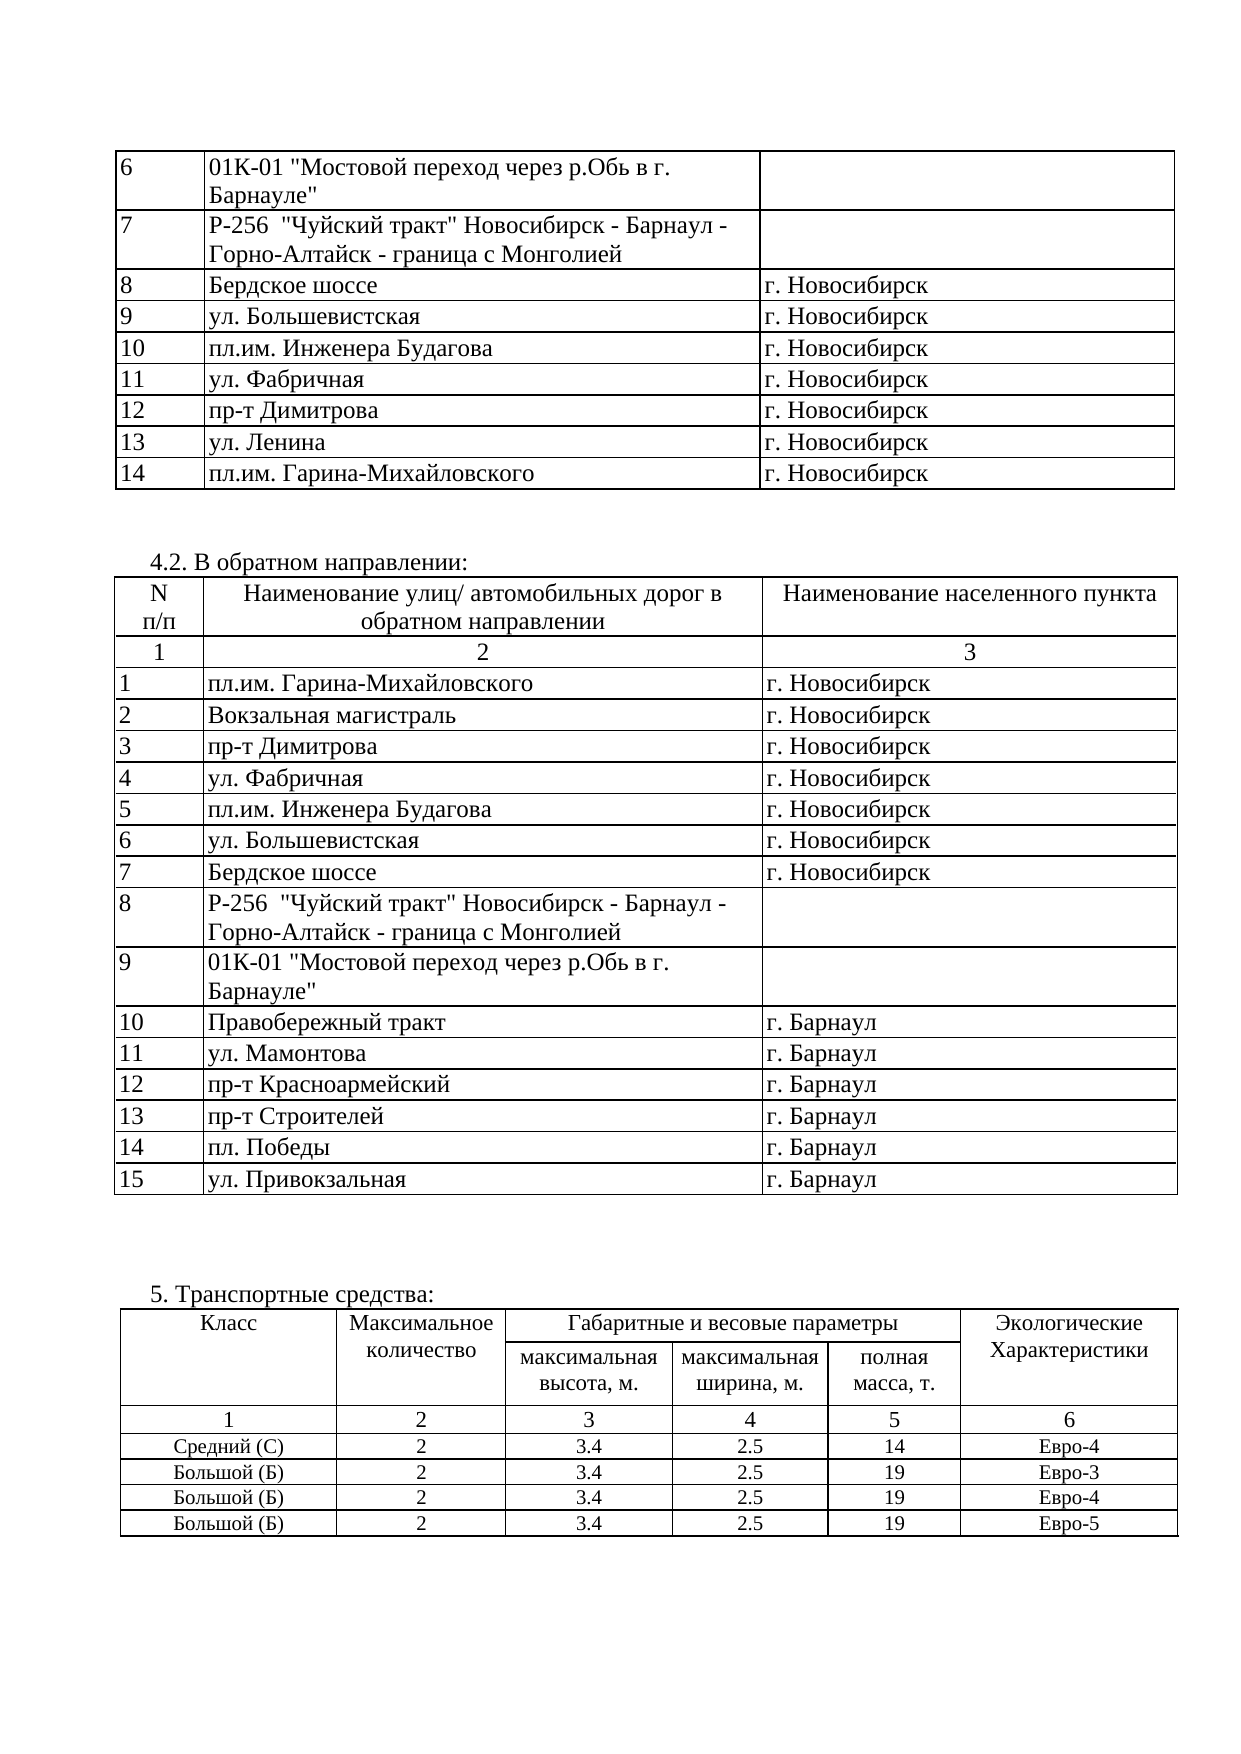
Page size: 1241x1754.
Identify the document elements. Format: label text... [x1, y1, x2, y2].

table_cell 1 [121, 1406, 336, 1432]
table_cell 8 [115, 888, 203, 946]
table_cell 4 [673, 1406, 827, 1432]
table_cell [763, 887, 1177, 946]
table_cell Евро-4 [961, 1434, 1177, 1458]
table_cell ул. Большевистская [204, 826, 762, 855]
table_cell г. Барнаул [763, 1036, 1177, 1068]
table_cell 7 [115, 856, 203, 887]
table_cell г. Новосибирск [763, 761, 1177, 792]
table_cell 11 [117, 364, 204, 394]
table_cell г. Новосибирск [761, 301, 1174, 331]
table_cell [761, 211, 1174, 268]
text 4.2. В обратном направлении: [150, 547, 1090, 576]
table_cell 7 [117, 211, 204, 268]
table_header N п/п [115, 578, 203, 635]
table_cell 4 [115, 762, 203, 792]
table_cell 5 [829, 1406, 960, 1432]
table_cell г. Новосибирск [761, 427, 1174, 457]
table_cell [761, 152, 1174, 209]
table_cell 2 [115, 699, 203, 729]
table_cell г. Новосибирск [763, 698, 1177, 729]
table_cell 2 [204, 637, 762, 667]
table_cell 2 [337, 1485, 505, 1509]
table_cell 3.4 [506, 1460, 672, 1484]
table_cell 01К-01 "Мостовой переход через р.Обь в г. Барнауле" [204, 948, 762, 1005]
table_cell Средний (С) [121, 1434, 336, 1458]
table_cell пл.им. Гарина-Михайловского [205, 458, 759, 488]
table_cell г. Барнаул [763, 1131, 1177, 1162]
table_cell 2 [337, 1434, 505, 1458]
table_header Наименование улиц/ автомобильных дорог в обратном направлении [204, 578, 762, 635]
table_cell 1 [115, 668, 203, 698]
table_cell 3.4 [506, 1434, 672, 1458]
table_cell пл. Победы [204, 1132, 762, 1162]
table_cell ул. Фабричная [204, 763, 762, 792]
table_cell Р-256 "Чуйский тракт" Новосибирск - Барнаул - Горно-Алтайск - граница с Монголией [205, 211, 759, 268]
table_cell 8 [117, 270, 204, 299]
table_cell пр-т Красноармейский [204, 1070, 762, 1099]
table_cell [763, 946, 1177, 1005]
table_cell ул. Фабричная [205, 364, 759, 394]
table_cell 01К-01 "Мостовой переход через р.Обь в г. Барнауле" [205, 152, 759, 209]
table_cell 13 [115, 1100, 203, 1131]
table_cell 3 [506, 1406, 672, 1432]
table_header Габаритные и весовые параметры [506, 1310, 960, 1341]
table_cell пл.им. Гарина-Михайловского [204, 668, 762, 698]
table_cell 2.5 [673, 1434, 827, 1458]
table_cell г. Новосибирск [763, 793, 1177, 824]
table_cell 13 [117, 427, 204, 457]
table_cell Бердское шоссе [205, 270, 759, 299]
table_cell 2.5 [673, 1511, 827, 1535]
table_cell Евро-3 [961, 1460, 1177, 1484]
table_cell г. Барнаул [763, 1162, 1177, 1194]
table_cell г. Барнаул [763, 1068, 1177, 1099]
table_cell Правобережный тракт [204, 1007, 762, 1036]
table_cell полная масса, т. [829, 1343, 960, 1404]
table_cell 19 [829, 1485, 960, 1509]
table_cell 2 [337, 1406, 505, 1432]
table_cell г. Новосибирск [761, 458, 1174, 488]
table_cell Большой (Б) [121, 1460, 336, 1484]
table_cell г. Барнаул [763, 1005, 1177, 1036]
table_cell г. Барнаул [763, 1099, 1177, 1131]
table_header Наименование населенного пункта [763, 578, 1177, 635]
table_cell пр-т Димитрова [205, 396, 759, 425]
table_cell максимальная высота, м. [506, 1343, 672, 1404]
table_cell 14 [115, 1132, 203, 1162]
table_cell 6 [117, 152, 204, 209]
table_cell г. Новосибирск [763, 667, 1177, 698]
table_cell Вокзальная магистраль [204, 700, 762, 729]
table_cell 10 [117, 333, 204, 362]
table_cell Большой (Б) [121, 1485, 336, 1509]
table_cell 14 [117, 458, 204, 488]
table_cell пр-т Строителей [204, 1101, 762, 1131]
table_cell 2.5 [673, 1485, 827, 1509]
table_cell ул. Ленина [205, 427, 759, 457]
table_cell г. Новосибирск [761, 270, 1174, 299]
table_cell 3 [763, 635, 1177, 667]
table_cell ул. Большевистская [205, 301, 759, 331]
table_cell г. Новосибирск [761, 396, 1174, 425]
table_cell 6 [115, 825, 203, 855]
table_cell Бердское шоссе [204, 857, 762, 887]
table_cell пл.им. Инженера Будагова [204, 794, 762, 824]
table_cell 12 [115, 1069, 203, 1099]
table_cell 6 [961, 1406, 1177, 1432]
table_header Максимальное количество [337, 1310, 505, 1404]
table_cell г. Новосибирск [763, 730, 1177, 761]
table_cell 1 [115, 636, 203, 667]
table_cell 3.4 [506, 1511, 672, 1535]
table_cell 9 [117, 301, 204, 331]
table_cell 12 [117, 396, 204, 425]
table_cell 3 [115, 731, 203, 761]
table_header Класс [121, 1310, 336, 1404]
table_cell 2 [337, 1460, 505, 1484]
table_cell г. Новосибирск [761, 364, 1174, 394]
table_cell 3.4 [506, 1485, 672, 1509]
table_cell Евро-5 [961, 1511, 1177, 1535]
table_cell 2 [337, 1511, 505, 1535]
table_cell 9 [115, 947, 203, 1005]
table_cell ул. Привокзальная [204, 1164, 762, 1194]
text 5. Транспортные средства: [150, 1279, 1090, 1308]
table_cell Евро-4 [961, 1485, 1177, 1509]
table_cell пр-т Димитрова [204, 731, 762, 761]
table_cell 19 [829, 1460, 960, 1484]
table_cell пл.им. Инженера Будагова [205, 333, 759, 362]
table_cell 10 [115, 1006, 203, 1036]
table_cell 11 [115, 1038, 203, 1068]
table_cell ул. Мамонтова [204, 1038, 762, 1068]
table_cell 15 [115, 1163, 203, 1194]
table_cell 19 [829, 1511, 960, 1535]
table_cell Большой (Б) [121, 1511, 336, 1535]
table_cell Р-256 "Чуйский тракт" Новосибирск - Барнаул - Горно-Алтайск - граница с Монголией [204, 888, 762, 946]
table_cell максимальная ширина, м. [673, 1343, 827, 1404]
table_cell 5 [115, 794, 203, 824]
table_header Экологические Характеристики [961, 1310, 1177, 1404]
table_cell 2.5 [673, 1460, 827, 1484]
table_cell г. Новосибирск [761, 333, 1174, 362]
table_cell г. Новосибирск [763, 855, 1177, 887]
table_cell 14 [829, 1434, 960, 1458]
table_cell г. Новосибирск [763, 824, 1177, 855]
